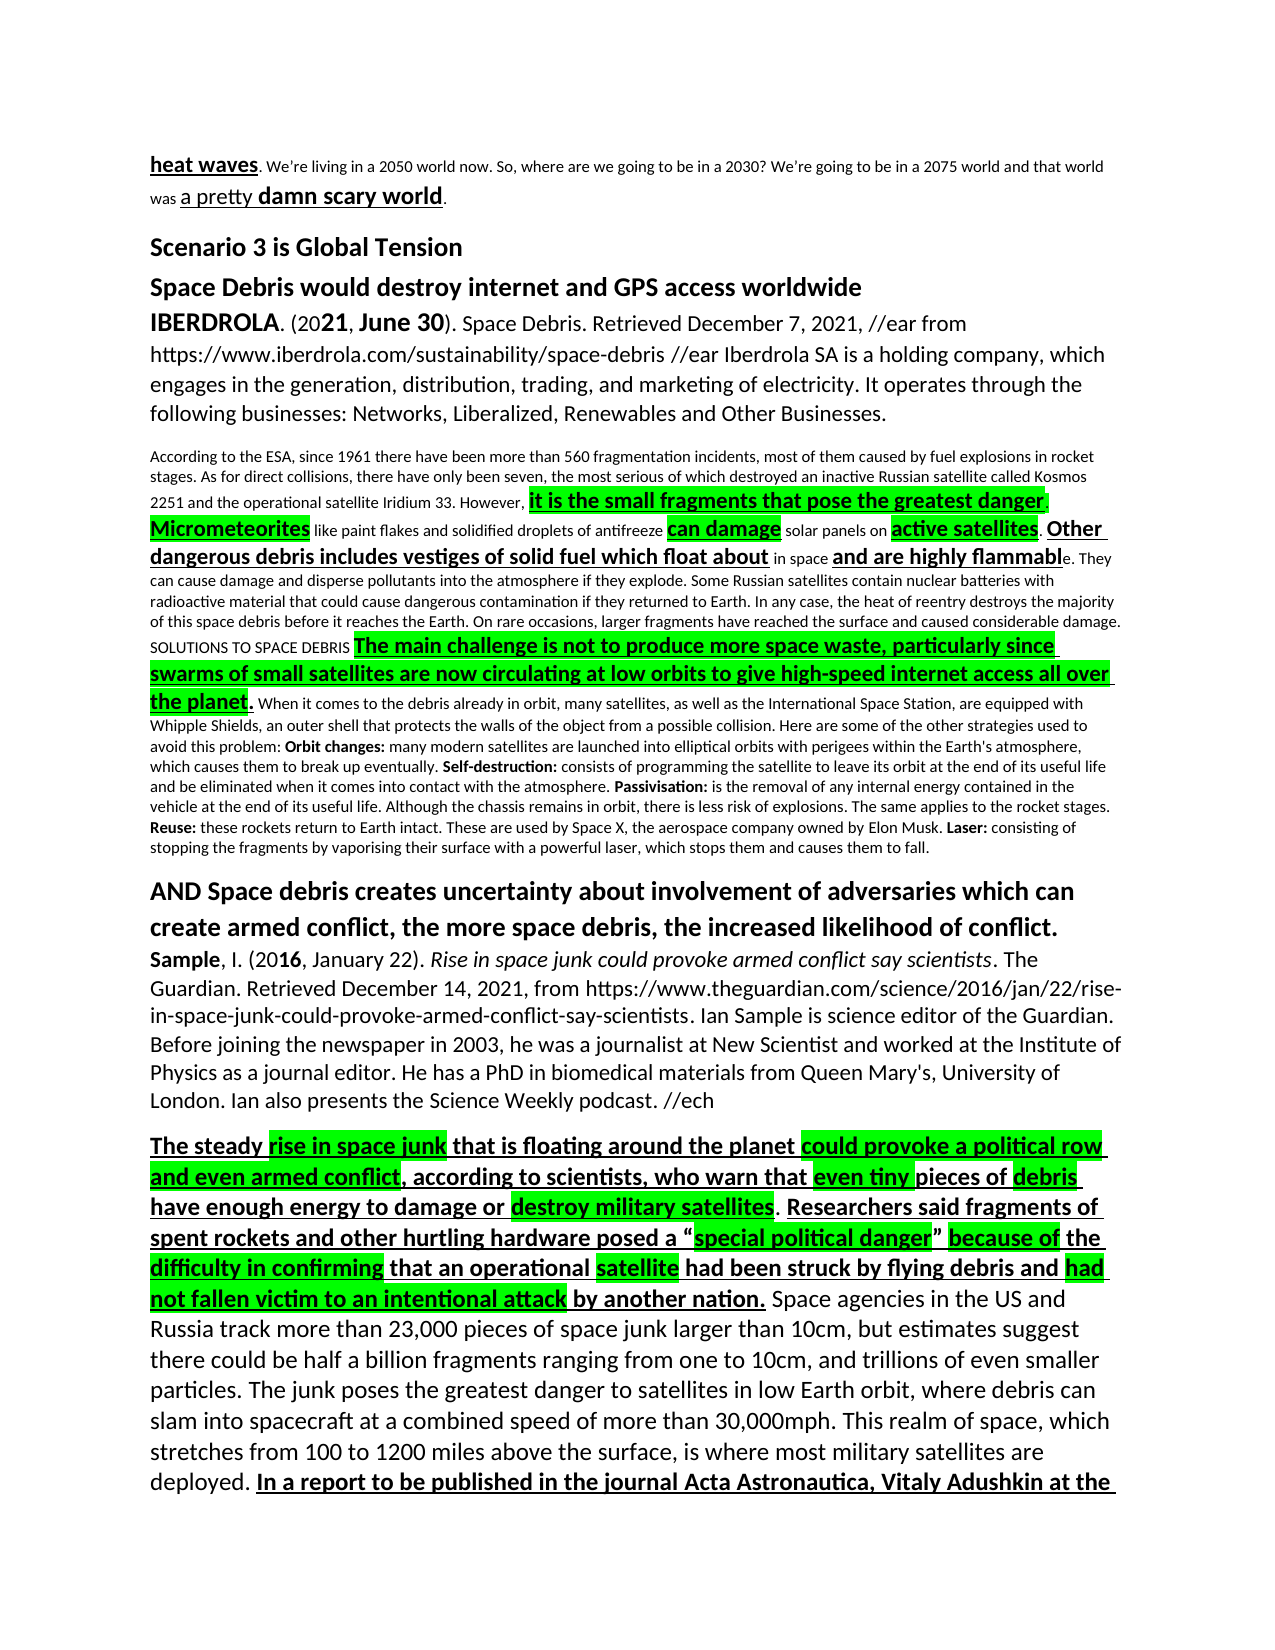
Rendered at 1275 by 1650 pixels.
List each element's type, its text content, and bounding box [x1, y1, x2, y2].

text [150, 1130, 1125, 1497]
subtitle Space Debris would destroy internet and GPS access worldwide [150, 270, 1125, 303]
text According to the ESA, since 1961 there have been more than 560 fragmentation incidents, most of them caused by fuel explosions in rocket stages. As for direct collisions, there have only been seven, the most serious of which destroyed an inactive Russian satellite called Kosmos 2251 and the operational satellite Iridium 33. However, it is the small fragments that pose the greatest danger. Micrometeorites like paint flakes and solidified droplets of antifreeze can damage solar panels on active satellites. Other dangerous debris includes vestiges of solid fuel which float about in space and are highly flammable. They can cause damage and disperse pollutants into the atmosphere if they explode. Some Russian satellites contain nuclear batteries with radioactive material that could cause dangerous contamination if they returned to Earth. In any case, the heat of reentry destroys the majority of this space debris before it reaches the Earth. On rare occasions, larger fragments have reached the surface and caused considerable damage. SOLUTIONS TO SPACE DEBRIS The main challenge is not to produce more space waste, particularly since swarms of small satellites are now circulating at low orbits to give high-speed internet access all over the planet. When it comes to the debris already in orbit, many satellites, as well as the International Space Station, are equipped with Whipple Shields, an outer shell that protects the walls of the object from a possible collision. Here are some of the other strategies used to avoid this problem: Orbit changes: many modern satellites are launched into elliptical orbits with perigees within the Earth's atmosphere, which causes them to break up eventually. Self-destruction: consists of programming the satellite to leave its orbit at the end of its useful life and be eliminated when it comes into contact with the atmosphere. Passivisation: is the removal of any internal energy contained in the vehicle at the end of its useful life. Although the chassis remains in orbit, there is less risk of explosions. The same applies to the rocket stages. Reuse: these rockets return to Earth intact. These are used by Space X, the aerospace company owned by Elon Musk. Laser: consisting of stopping the fragments by vaporising their surface with a powerful laser, which stops them and causes them to fall. [150, 446, 1125, 858]
subtitle AND Space debris creates uncertainty about involvement of adversaries which can create armed conflict, the more space debris, the increased likelihood of conflict. [150, 874, 1125, 943]
text Sample, I. (2016, January 22). Rise in space junk could provoke armed conflict say scientists. The Guardian. Retrieved December 14, 2021, from https://www.theguardian.com/science/2016/jan/22/rise-in-space-junk-could-provoke-armed-conflict-say-scientists. Ian Sample is science editor of the Guardian. Before joining the newspaper in 2003, he was a journalist at New Scientist and worked at the Institute of Physics as a journal editor. He has a PhD in biomedical materials from Queen Mary's, University of London. Ian also presents the Science Weekly podcast. //ech [150, 946, 1125, 1114]
text IBERDROLA. (2021, June 30). Space Debris. Retrieved December 7, 2021, //ear from https://www.iberdrola.com/sustainability/space-debris //ear Iberdrola SA is a holding company, which engages in the generation, distribution, trading, and marketing of electricity. It operates through the following businesses: Networks, Liberalized, Renewables and Other Businesses. [150, 305, 1125, 427]
subtitle Scenario 3 is Global Tension [150, 230, 1125, 263]
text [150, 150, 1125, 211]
